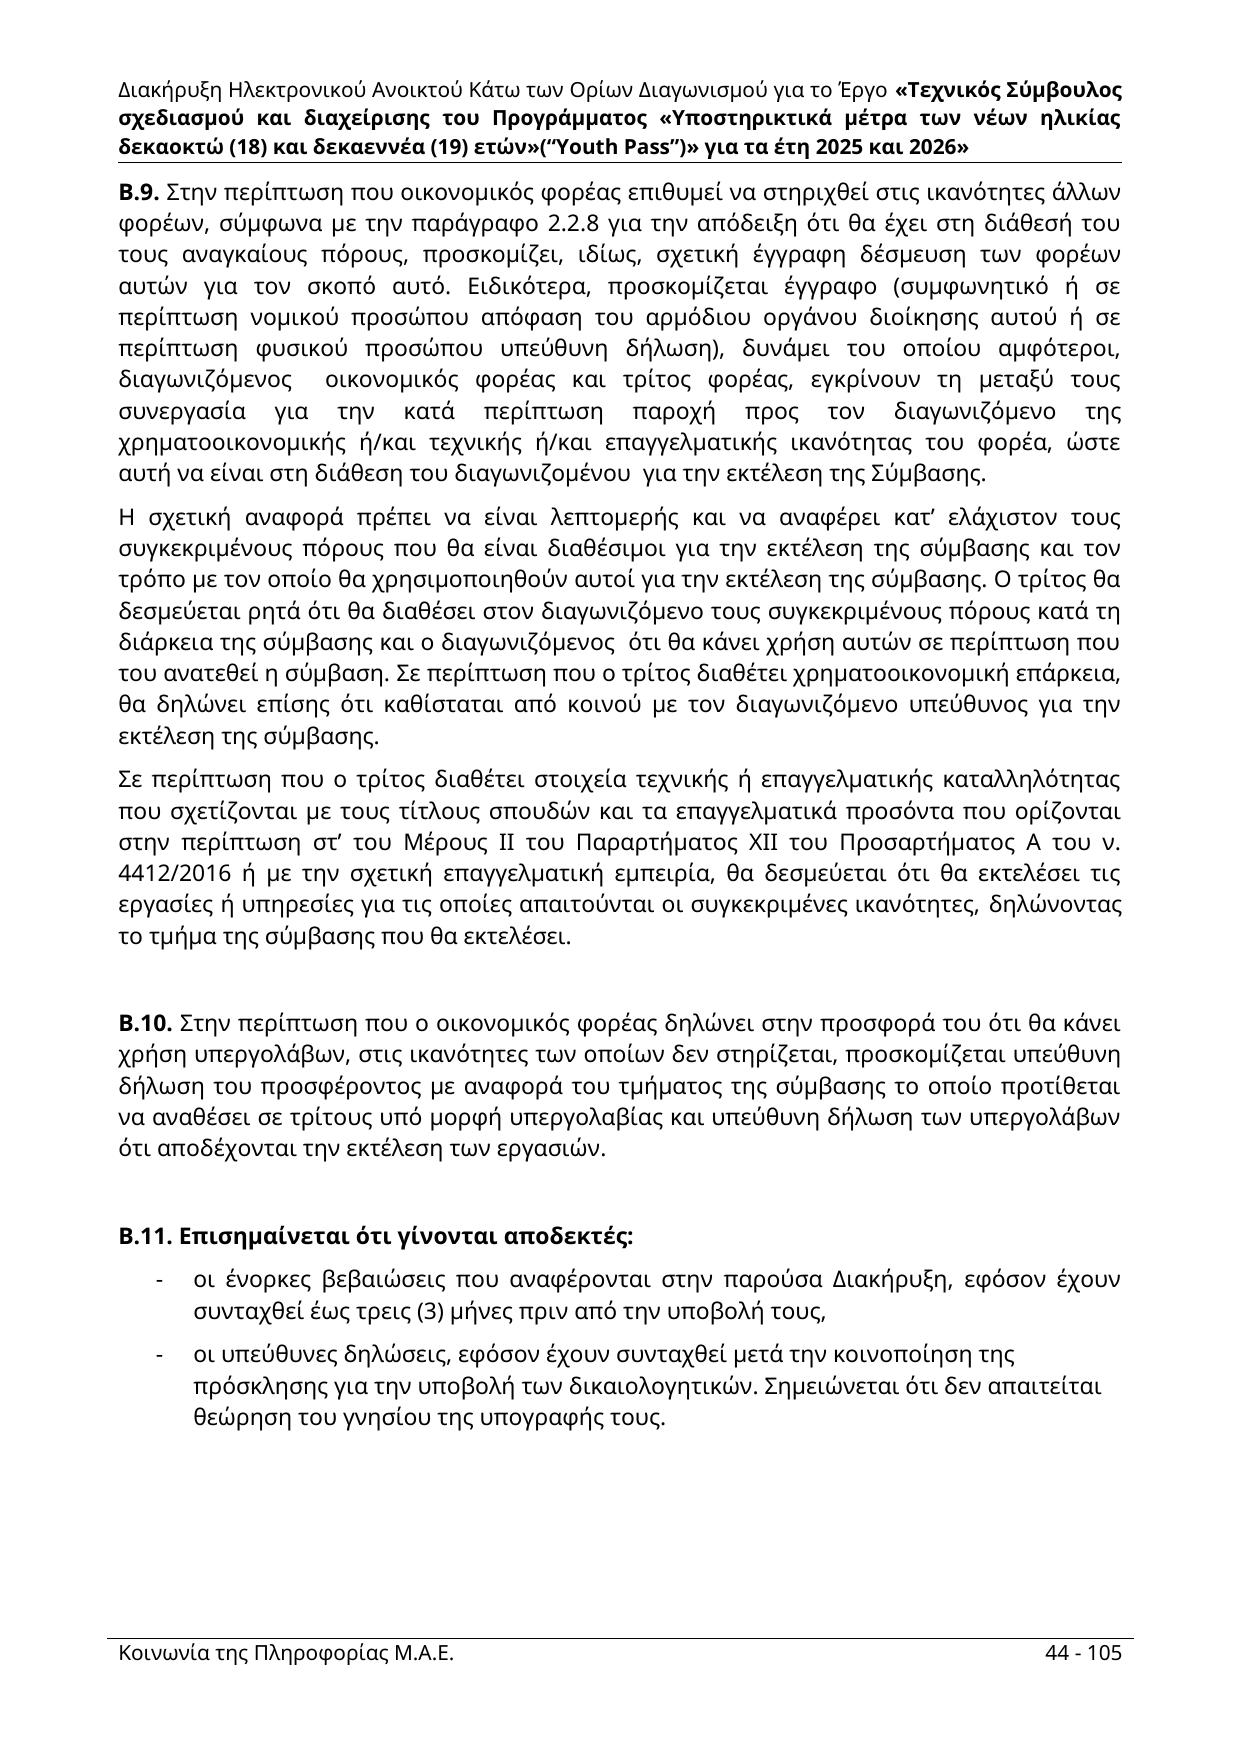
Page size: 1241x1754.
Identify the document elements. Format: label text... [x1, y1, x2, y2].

list οι υπεύθυνες δηλώσεις, εφόσον έχουν συνταχθεί μετά την κοινοποίηση της πρόσκλησης για την υποβολή των δικαιολογητικών. Σημειώνεται ότι δεν απαιτείται θεώρηση του γνησίου της υπογραφής τους. [156, 1338, 1122, 1432]
text Η σχετική αναφορά πρέπει να είναι λεπτομερής και να αναφέρει κατ’ ελάχιστον τους συγκεκριμένους πόρους που θα είναι διαθέσιμοι για την εκτέλεση της σύμβασης και τον τρόπο με τον οποίο θα χρησιμοποιηθούν αυτοί για την εκτέλεση της σύμβασης. Ο τρίτος θα δεσμεύεται ρητά ότι θα διαθέσει στον διαγωνιζόμενο τους συγκεκριμένους πόρους κατά τη διάρκεια της σύμβασης και ο διαγωνιζόμενος ότι θα κάνει χρήση αυτών σε περίπτωση που του ανατεθεί η σύμβαση. Σε περίπτωση που ο τρίτος διαθέτει χρηματοοικονομική επάρκεια, θα δηλώνει επίσης ότι καθίσταται από κοινού με τον διαγωνιζόμενο υπεύθυνος για την εκτέλεση της σύμβασης. [118, 501, 1122, 751]
text Β.10. Στην περίπτωση που ο οικονομικός φορέας δηλώνει στην προσφορά του ότι θα κάνει χρήση υπεργολάβων, στις ικανότητες των οποίων δεν στηρίζεται, προσκομίζεται υπεύθυνη δήλωση του προσφέροντος με αναφορά του τμήματος της σύμβασης το οποίο προτίθεται να αναθέσει σε τρίτους υπό μορφή υπεργολαβίας και υπεύθυνη δήλωση των υπεργολάβων ότι αποδέχονται την εκτέλεση των εργασιών. [118, 1007, 1122, 1163]
text Β.9. Στην περίπτωση που οικονομικός φορέας επιθυμεί να στηριχθεί στις ικανότητες άλλων φορέων, σύμφωνα με την παράγραφο 2.2.8 για την απόδειξη ότι θα έχει στη διάθεσή του τους αναγκαίους πόρους, προσκομίζει, ιδίως, σχετική έγγραφη δέσμευση των φορέων αυτών για τον σκοπό αυτό. Ειδικότερα, προσκομίζεται έγγραφο (συμφωνητικό ή σε περίπτωση νομικού προσώπου απόφαση του αρμόδιου οργάνου διοίκησης αυτού ή σε περίπτωση φυσικού προσώπου υπεύθυνη δήλωση), δυνάμει του οποίου αμφότεροι, διαγωνιζόμενος οικονομικός φορέας και τρίτος φορέας, εγκρίνουν τη μεταξύ τους συνεργασία για την κατά περίπτωση παροχή προς τον διαγωνιζόμενο της χρηματοοικονομικής ή/και τεχνικής ή/και επαγγελματικής ικανότητας του φορέα, ώστε αυτή να είναι στη διάθεση του διαγωνιζομένου για την εκτέλεση της Σύμβασης. [118, 176, 1122, 488]
text Β.11. Επισημαίνεται ότι γίνονται αποδεκτές: [118, 1220, 1122, 1251]
text Σε περίπτωση που ο τρίτος διαθέτει στοιχεία τεχνικής ή επαγγελματικής καταλληλότητας που σχετίζονται με τους τίτλους σπουδών και τα επαγγελματικά προσόντα που ορίζονται στην περίπτωση στ’ του Μέρους ΙΙ του Παραρτήματος ΧΙΙ του Προσαρτήματος Α του ν. 4412/2016 ή με την σχετική επαγγελματική εμπειρία, θα δεσμεύεται ότι θα εκτελέσει τις εργασίες ή υπηρεσίες για τις οποίες απαιτούνται οι συγκεκριμένες ικανότητες, δηλώνοντας το τμήμα της σύμβασης που θα εκτελέσει. [118, 763, 1122, 951]
list οι ένορκες βεβαιώσεις που αναφέρονται στην παρούσα Διακήρυξη, εφόσον έχουν συνταχθεί έως τρεις (3) μήνες πριν από την υποβολή τους, [156, 1263, 1122, 1326]
